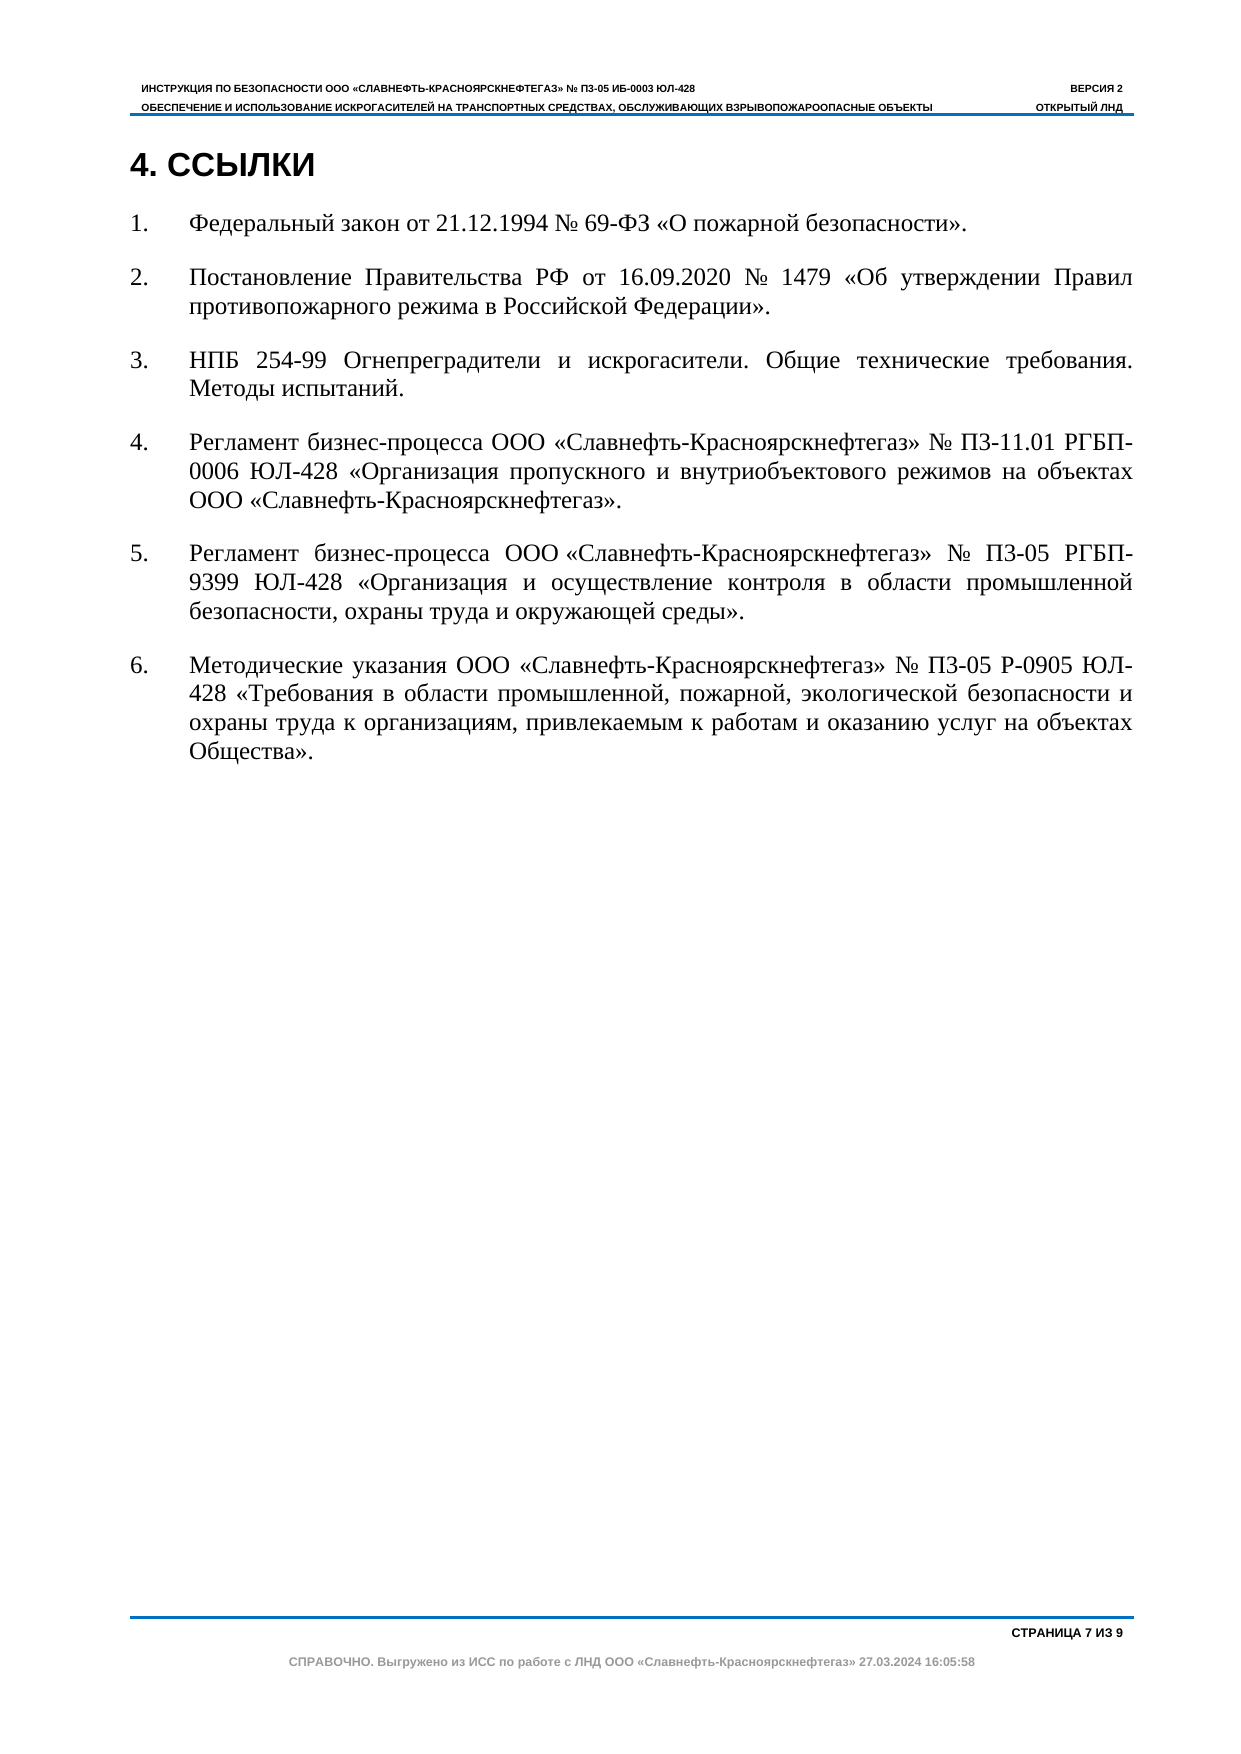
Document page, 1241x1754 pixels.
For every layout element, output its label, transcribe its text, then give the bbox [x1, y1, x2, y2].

list НПБ 254-99 Огнепреградители и искрогасители. Общие технические требования. Методы испытаний. [130, 345, 1134, 402]
subtitle 4. ССЫЛКИ [130, 145, 1134, 183]
list Регламент бизнес-процесса ООО «Славнефть-Красноярскнефтегаз» № П3-11.01 РГБП-0006 ЮЛ-428 «Организация пропускного и внутриобъектового режимов на объектах ООО «Славнефть-Красноярскнефтегаз». [130, 427, 1134, 513]
list Методические указания ООО «Славнефть-Красноярскнефтегаз» № П3-05 Р-0905 ЮЛ-428 «Требования в области промышленной, пожарной, экологической безопасности и охраны труда к организациям, привлекаемым к работам и оказанию услуг на объектах Общества». [130, 650, 1134, 765]
list Регламент бизнес-процесса ООО «Славнефть-Красноярскнефтегаз» № П3-05 РГБП-9399 ЮЛ-428 «Организация и осуществление контроля в области промышленной безопасности, охраны труда и окружающей среды». [130, 538, 1134, 625]
list Постановление Правительства РФ от 16.09.2020 № 1479 «Об утверждении Правил противопожарного режима в Российской Федерации». [130, 262, 1134, 320]
list Федеральный закон от 21.12.1994 № 69-ФЗ «О пожарной безопасности». [130, 208, 1134, 237]
